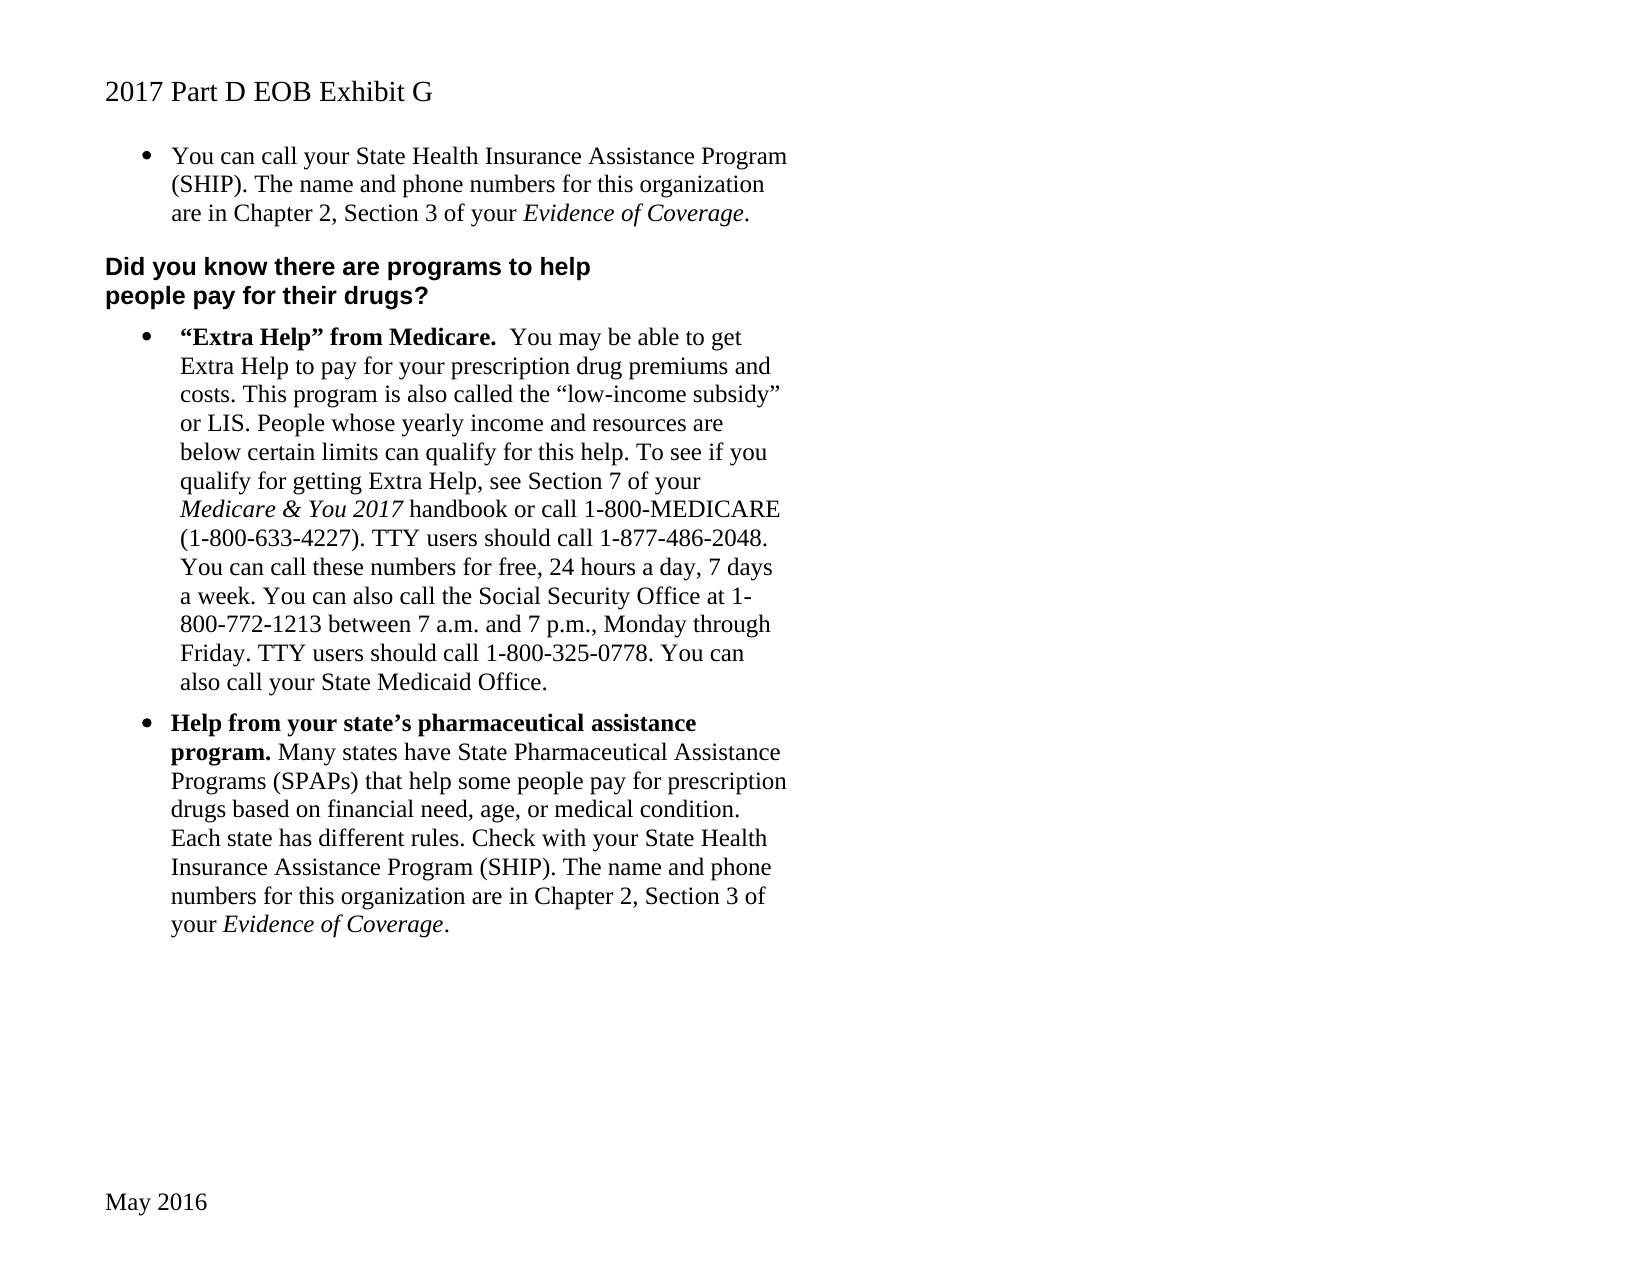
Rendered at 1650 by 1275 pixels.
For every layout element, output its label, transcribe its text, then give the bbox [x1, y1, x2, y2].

list “Extra Help” from Medicare. You may be able to get Extra Help to pay for your prescription drug premiums and costs. This program is also called the “low-income subsidy” or LIS. People whose yearly income and resources are below certain limits can qualify for this help. To see if you qualify for getting Extra Help, see Section 7 of your Medicare & You 2017 handbook or call 1-800-MEDICARE (1-800-633-4227). TTY users should call 1-877-486-2048. You can call these numbers for free, 24 hours a day, 7 days a week. You can also call the Social Security Office at 1-800-772-1213 between 7 a.m. and 7 p.m., Monday through Friday. TTY users should call 1-800-325-0778. You can also call your State Medicaid Office. [142, 322, 787, 696]
list You can call your State Health Insurance Assistance Program (SHIP). The name and phone numbers for this organization are in Chapter 2, Section 3 of your Evidence of Coverage. [142, 141, 787, 227]
text Did you know there are programs to help people pay for their drugs? [105, 252, 639, 309]
list Help from your state’s pharmaceutical assistance program. Many states have State Pharmaceutical Assistance Programs (SPAPs) that help some people pay for prescription drugs based on financial need, age, or medical condition. Each state has different rules. Check with your State Health Insurance Assistance Program (SHIP). The name and phone numbers for this organization are in Chapter 2, Section 3 of your Evidence of Coverage. [142, 708, 787, 938]
